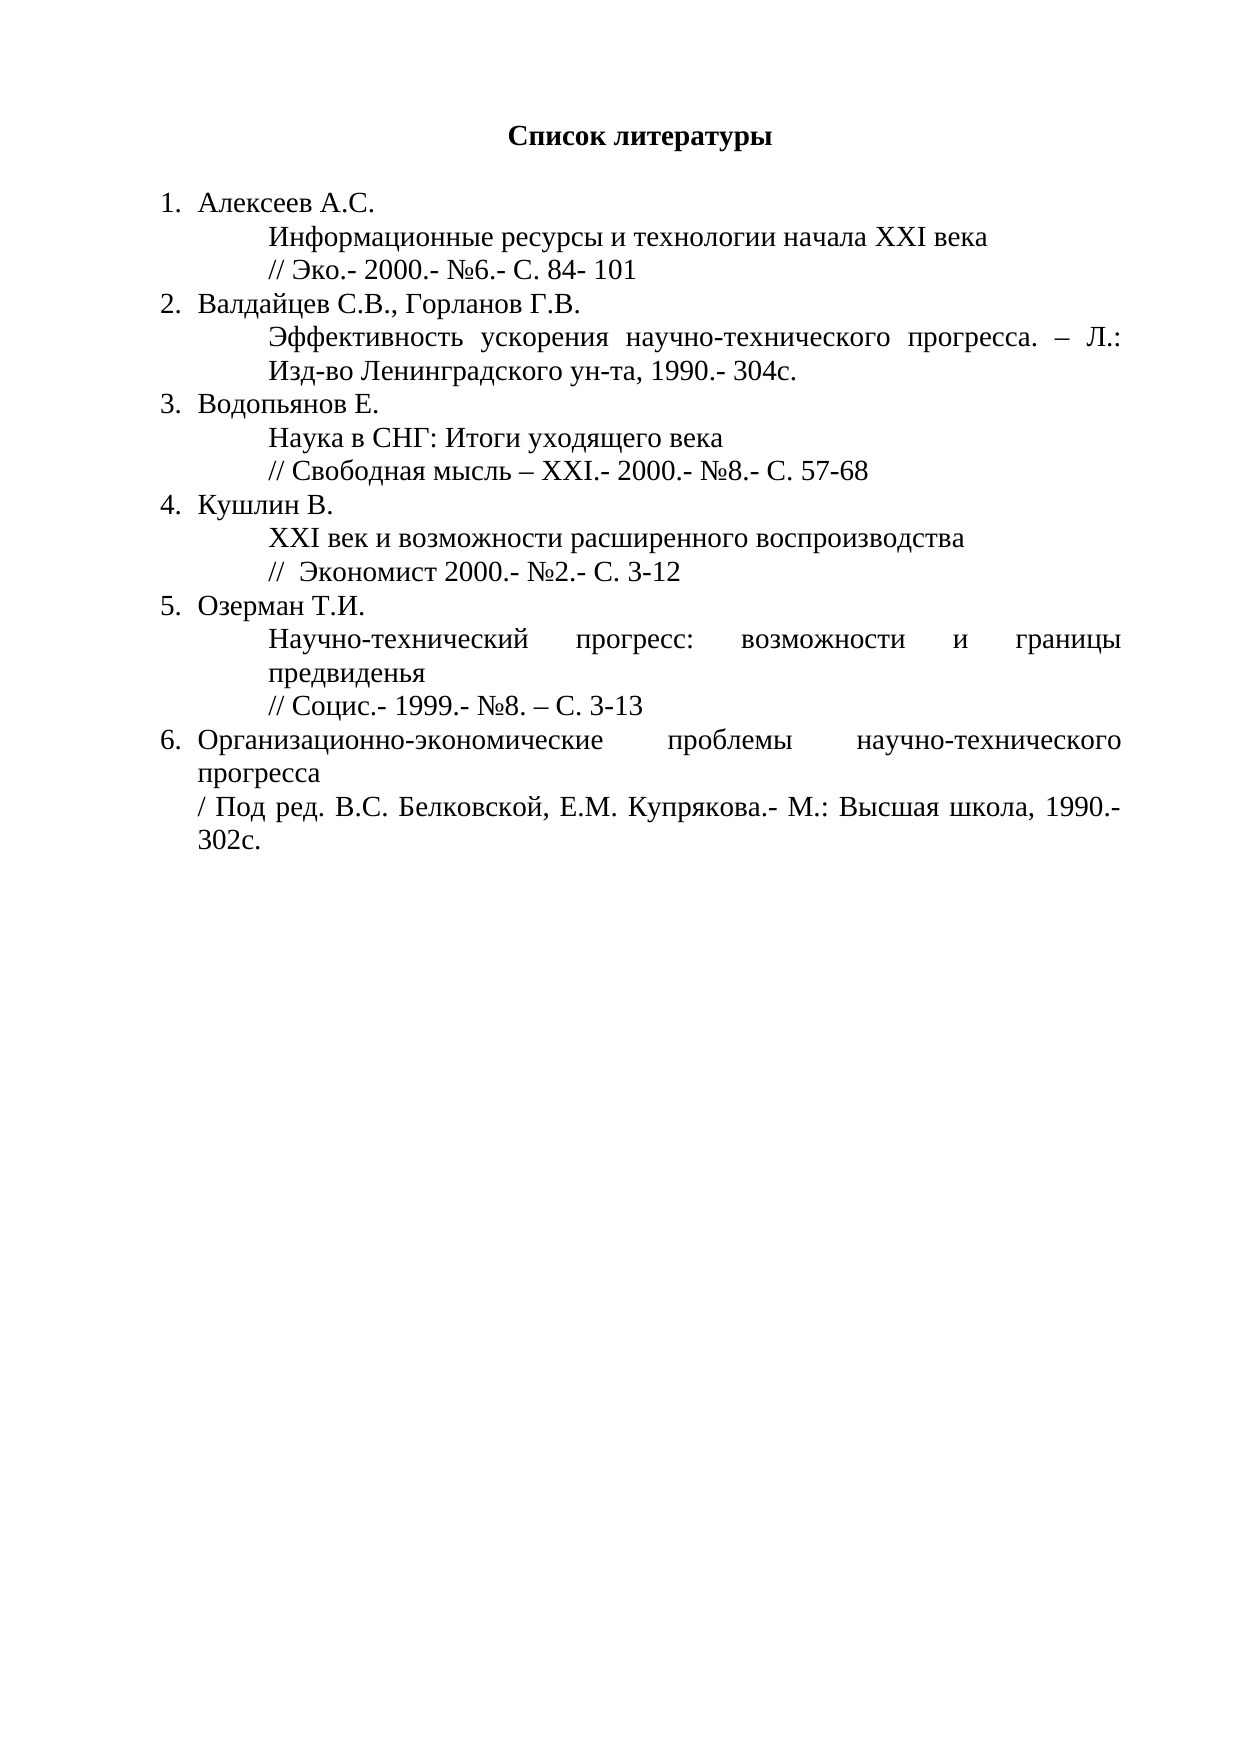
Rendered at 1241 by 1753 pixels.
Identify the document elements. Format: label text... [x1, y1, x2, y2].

text Научно-технический прогресс: возможности и границы предвиденья [268, 621, 1122, 688]
text XXI век и возможности расширенного воспроизводства [268, 521, 1122, 554]
list Озерман Т.И. [160, 588, 1122, 621]
list Валдайцев С.В., Горланов Г.В. [160, 286, 1122, 319]
text // Социс.- 1999.- №8. – С. 3-13 [268, 688, 1122, 722]
text // Экономист 2000.- №2.- С. 3-12 [268, 554, 1122, 588]
list Алексеев А.С. [160, 185, 1122, 219]
text Список литературы [122, 118, 1122, 152]
text // Эко.- 2000.- №6.- С. 84- 101 [226, 252, 1122, 286]
text // Свободная мысль – XXI.- 2000.- №8.- С. 57-68 [268, 453, 1122, 487]
list Организационно-экономические проблемы научно-технического прогресса [160, 722, 1122, 789]
text Наука в СНГ: Итоги уходящего века [268, 420, 1122, 453]
text Информационные ресурсы и технологии начала XXI века [226, 219, 1122, 252]
text / Под ред. В.С. Белковской, Е.М. Купрякова.- М.: Высшая школа, 1990.- 302с. [197, 789, 1122, 856]
list Кушлин В. [160, 487, 1122, 521]
text Эффективность ускорения научно-технического прогресса. – Л.: Изд-во Ленинградского ун-та, 1990.- 304с. [268, 319, 1122, 386]
list Водопьянов Е. [160, 386, 1122, 420]
